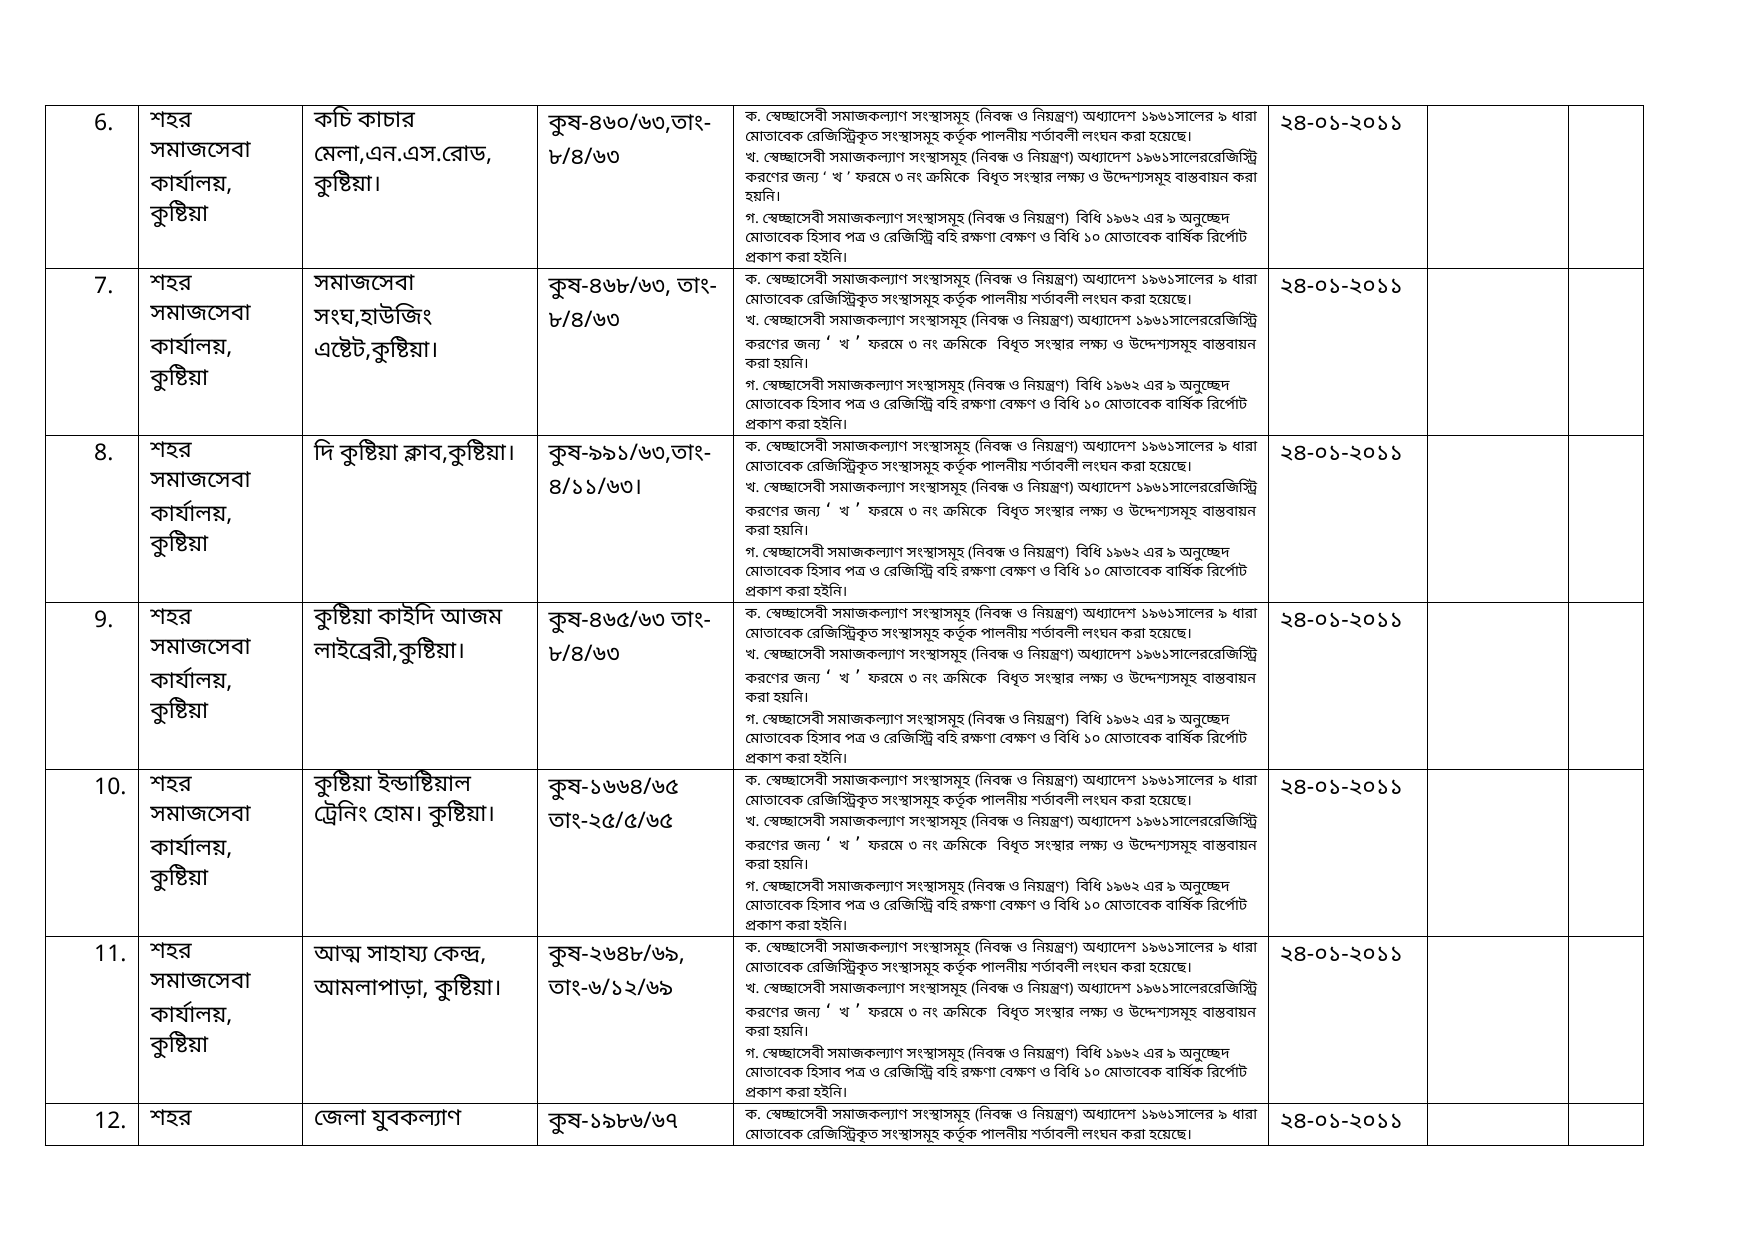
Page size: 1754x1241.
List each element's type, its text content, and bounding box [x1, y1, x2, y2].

table_cell শহর সমাজসেবা কার্যালয়, কুষ্টিয়া [139, 603, 302, 769]
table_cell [734, 1104, 1268, 1145]
table_cell [1428, 770, 1568, 936]
table_cell [1428, 436, 1568, 602]
table_cell [46, 603, 138, 769]
table_cell ২৪-০১-২০১১ [1269, 106, 1427, 268]
table_cell [46, 1104, 138, 1145]
table_cell [46, 937, 138, 1103]
table_cell [1428, 603, 1568, 769]
table_cell [1569, 1104, 1643, 1145]
table_cell [1569, 436, 1643, 602]
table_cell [139, 1104, 302, 1145]
table_cell [1569, 603, 1643, 769]
table_cell [1569, 770, 1643, 936]
table_cell কুষ্টিয়া কাইদি আজম লাইব্রেরী,কুষ্টিয়া। [303, 603, 537, 769]
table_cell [538, 1104, 733, 1145]
table_cell আত্ম সাহায্য কেন্দ্র, আমলাপাড়া, কুষ্টিয়া। [303, 937, 537, 1103]
table_cell [46, 770, 138, 936]
table_cell দি কুষ্টিয়া ক্লাব,কুষ্টিয়া। [303, 436, 537, 602]
table_cell শহর সমাজসেবা কার্যালয়, কুষ্টিয়া [139, 770, 302, 936]
table_cell কুষ্টিয়া ইন্ডাষ্টিয়াল ট্রেনিং হোম। কুষ্টিয়া। [303, 770, 537, 936]
table_cell [1569, 937, 1643, 1103]
table_cell শহর সমাজসেবা কার্যালয়, কুষ্টিয়া [139, 937, 302, 1103]
table_cell কুষ-৪৬০/৬৩,তাং-৮/৪/৬৩ [538, 106, 733, 268]
table_cell [46, 106, 138, 268]
table_cell [1569, 269, 1643, 435]
table_cell শহর সমাজসেবা কার্যালয়, কুষ্টিয়া [139, 436, 302, 602]
table_cell ২৪-০১-২০১১ [1269, 937, 1427, 1103]
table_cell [139, 106, 302, 268]
table_cell [1569, 106, 1643, 268]
table_cell কুষ-২৬৪৮/৬৯, তাং-৬/১২/৬৯ [538, 937, 733, 1103]
table_cell সমাজসেবা সংঘ,হাউজিং এষ্টেট,কুষ্টিয়া। [303, 269, 537, 435]
table_cell [46, 269, 138, 435]
table_cell কুষ-১৬৬৪/৬৫ তাং-২৫/৫/৬৫ [538, 770, 733, 936]
table_cell [1428, 106, 1568, 268]
table_cell কুষ-৯৯১/৬৩,তাং-৪/১১/৬৩। [538, 436, 733, 602]
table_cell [303, 1104, 537, 1145]
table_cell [734, 106, 1268, 268]
table_cell [46, 436, 138, 602]
table_cell ২৪-০১-২০১১ [1269, 269, 1427, 435]
table_cell ২৪-০১-২০১১ [1269, 1104, 1427, 1145]
table_cell [1428, 937, 1568, 1103]
table_cell ২৪-০১-২০১১ [1269, 603, 1427, 769]
table_cell ২৪-০১-২০১১ [1269, 436, 1427, 602]
table_cell [1428, 1104, 1568, 1145]
table_cell [1428, 269, 1568, 435]
table_cell শহর সমাজসেবা কার্যালয়, কুষ্টিয়া [139, 269, 302, 435]
table_cell কচি কাচার মেলা,এন.এস.রোড, কুষ্টিয়া। [303, 106, 537, 268]
table_cell ২৪-০১-২০১১ [1269, 770, 1427, 936]
table_cell কুষ-৪৬৮/৬৩, তাং-৮/৪/৬৩ [538, 269, 733, 435]
table_cell কুষ-৪৬৫/৬৩ তাং-৮/৪/৬৩ [538, 603, 733, 769]
